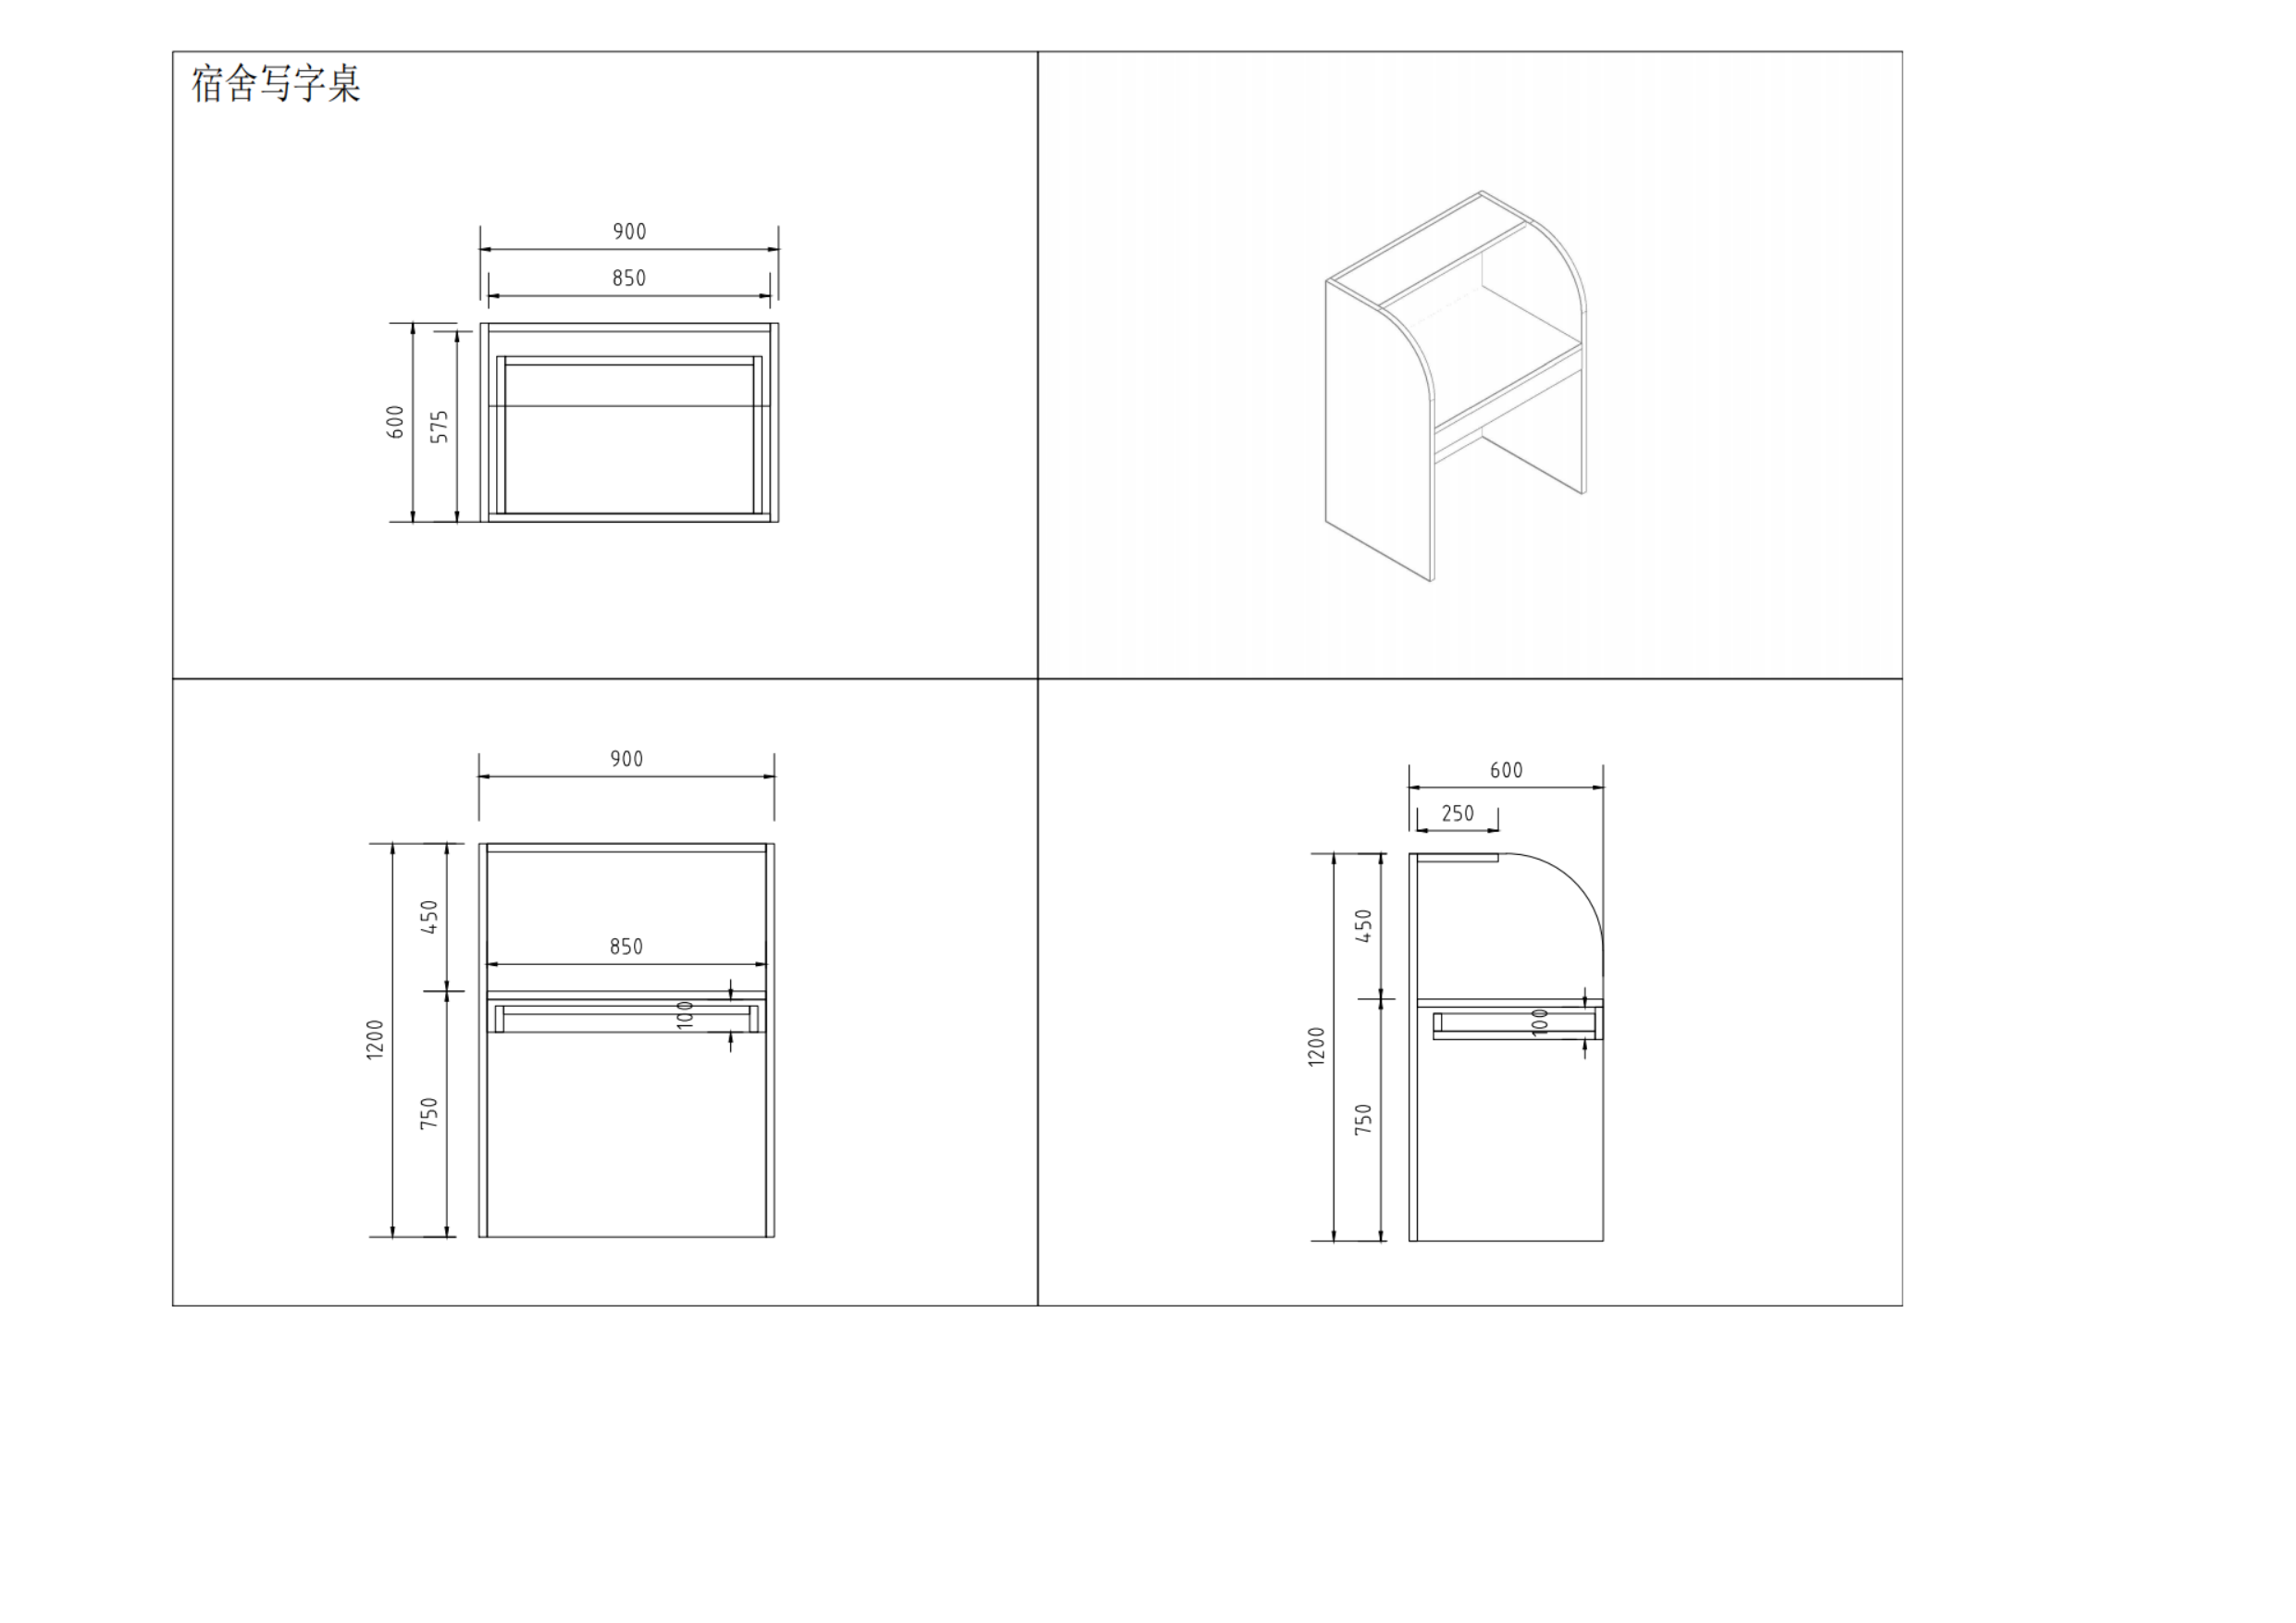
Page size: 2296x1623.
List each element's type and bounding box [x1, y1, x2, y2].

picture [144, 38, 1923, 1325]
